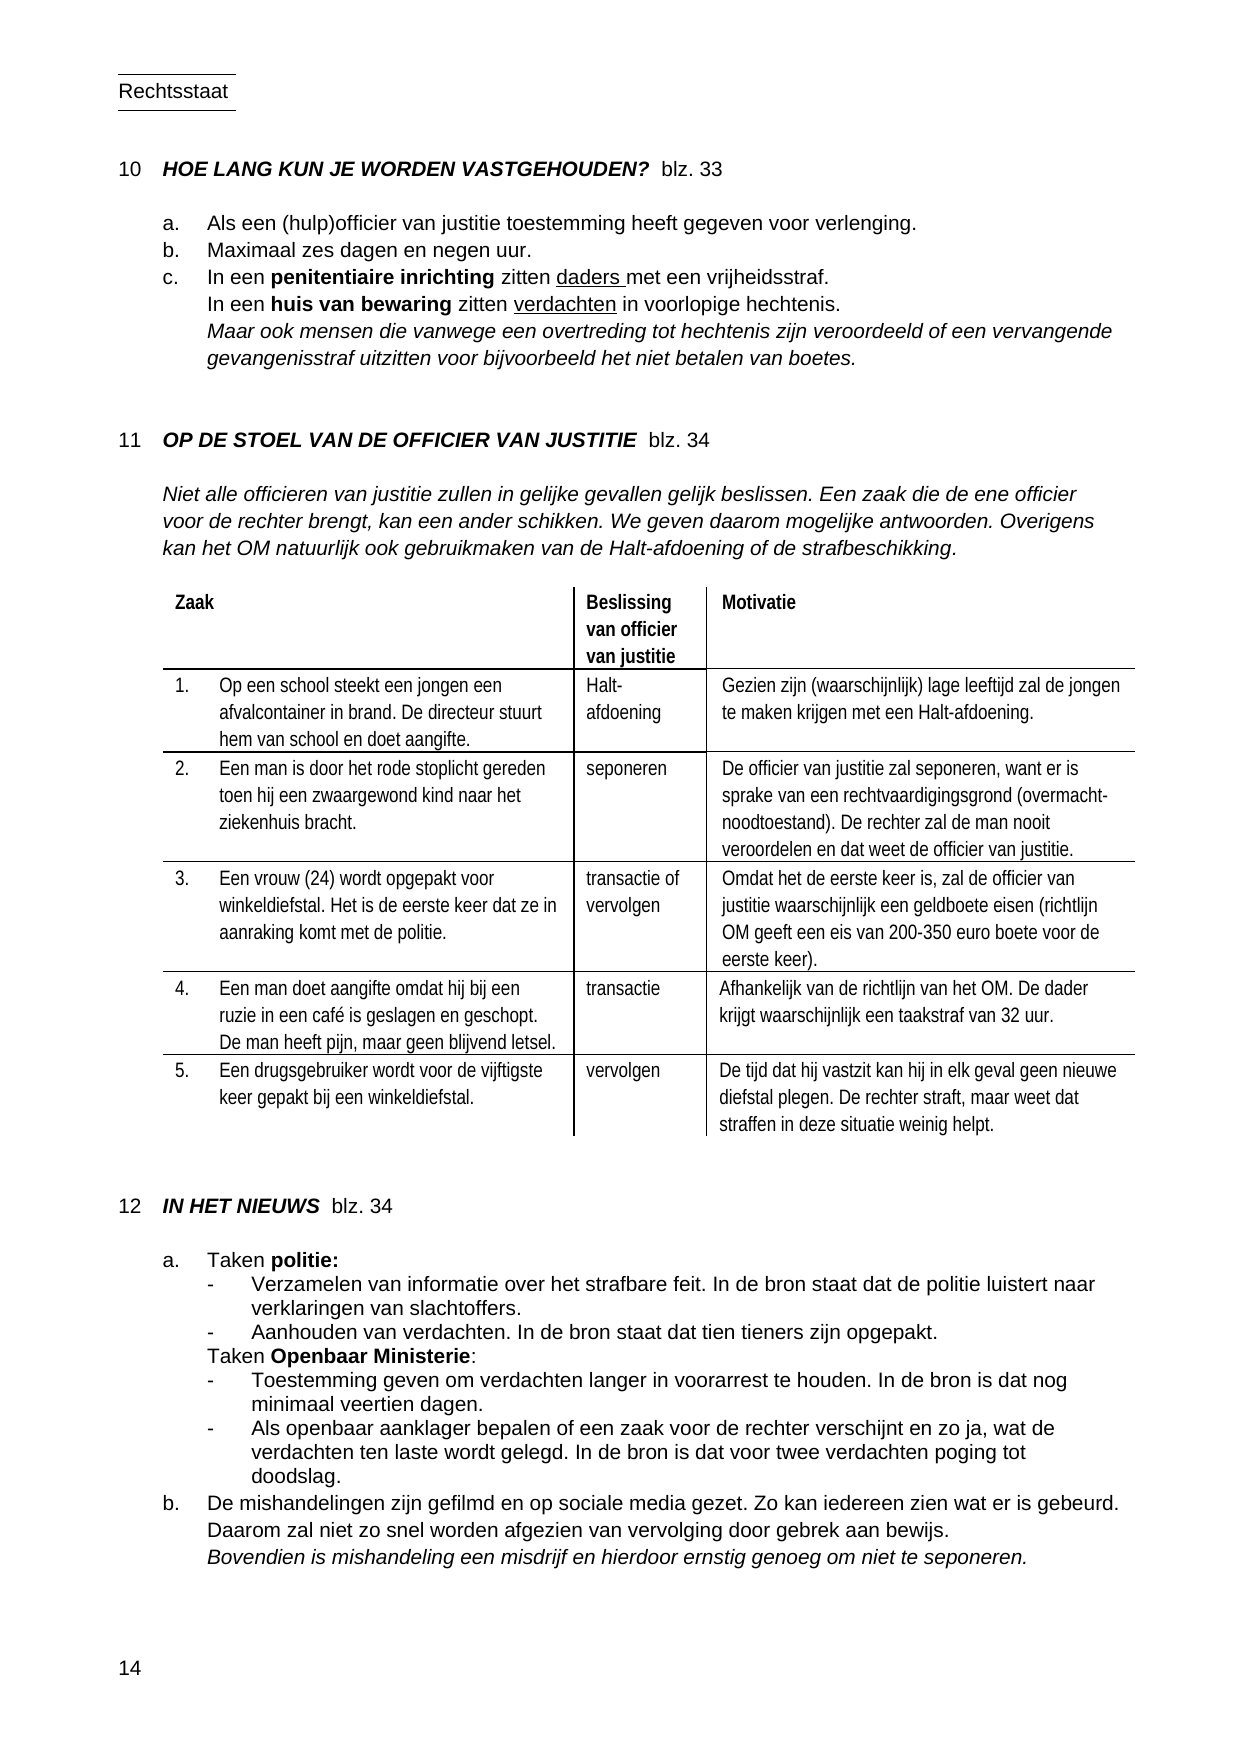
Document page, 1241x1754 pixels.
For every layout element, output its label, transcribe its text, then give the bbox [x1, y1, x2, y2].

text In een huis van bewaring zitten verdachten in voorlopige hechtenis. [207, 289, 1122, 316]
text - Verzamelen van informatie over het strafbare feit. In de bron staat dat de politie luistert naar verklaringen van slachtoffers. [207, 1272, 1122, 1320]
table_cell 1. Op een school steekt een jongen een afvalcontainer in brand. De directeur stuurt hem van school en doet aangifte. [163, 670, 573, 751]
text a. Als een (hulp)officier van justitie toestemming heeft gegeven voor verlenging. [162, 208, 1122, 235]
text - Als openbaar aanklager bepalen of een zaak voor de rechter verschijnt en zo ja, wat de verdachten ten laste wordt gelegd. In de bron is dat voor twee verdachten poging tot doodslag. [207, 1416, 1122, 1487]
table_cell Halt-afdoening [575, 670, 706, 751]
table_cell De tijd dat hij vastzit kan hij in elk geval geen nieuwe diefstal plegen. De rechter straft, maar weet dat straffen in deze situatie weinig helpt. [707, 1055, 1135, 1136]
table_cell Omdat het de eerste keer is, zal de officier van justitie waarschijnlijk een geldboete eisen (richtlijn OM geeft een eis van 200-350 euro boete voor de eerste keer). [707, 862, 1135, 971]
text c. In een penitentiaire inrichting zitten daders met een vrijheidsstraf. [162, 262, 1122, 289]
table_cell 5. Een drugsgebruiker wordt voor de vijftigste keer gepakt bij een winkeldiefstal. [163, 1055, 573, 1136]
text - Toestemming geven om verdachten langer in voorarrest te houden. In de bron is dat nog minimaal veertien dagen. [207, 1368, 1122, 1416]
table_header Motivatie [707, 587, 1135, 668]
text a. Taken politie: [162, 1245, 1122, 1272]
table_cell De officier van justitie zal seponeren, want er is sprake van een rechtvaardigingsgrond (overmacht-noodtoestand). De rechter zal de man nooit veroordelen en dat weet de officier van justitie. [707, 752, 1135, 861]
table_cell seponeren [575, 753, 706, 861]
table_header Beslissing van officier van justitie [575, 587, 706, 668]
table_cell 4. Een man doet aangifte omdat hij bij een ruzie in een café is geslagen en geschopt. De man heeft pijn, maar geen blijvend letsel. [163, 972, 573, 1053]
text Niet alle officieren van justitie zullen in gelijke gevallen gelijk beslissen. Een zaak die de ene officier voor de rechter brengt, kan een ander schikken. We geven daarom mogelijke antwoorden. Overigens kan het OM natuurlijk ook gebruikmaken van de Halt-afdoening of de strafbeschikking. [162, 478, 1122, 560]
text 10 HOE LANG KUN JE WORDEN VASTGEHOUDEN? blz. 33 [118, 153, 1122, 181]
text b. De mishandelingen zijn gefilmd en op sociale media gezet. Zo kan iedereen zien wat er is gebeurd. Daarom zal niet zo snel worden afgezien van vervolging door gebrek aan bewijs. [162, 1487, 1122, 1542]
table_cell transactie of vervolgen [575, 862, 706, 971]
text b. Maximaal zes dagen en negen uur. [162, 235, 1122, 262]
text Taken Openbaar Ministerie: [207, 1344, 1122, 1368]
table_cell Gezien zijn (waarschijnlijk) lage leeftijd zal de jongen te maken krijgen met een Halt-afdoening. [707, 669, 1135, 751]
text 12 in het nieuws blz. 34 [118, 1191, 1122, 1218]
table_header Zaak [163, 587, 573, 668]
text - Aanhouden van verdachten. In de bron staat dat tien tieners zijn opgepakt. [207, 1320, 1122, 1344]
text Maar ook mensen die vanwege een overtreding tot hechtenis zijn veroordeeld of een vervangende gevangenisstraf uitzitten voor bijvoorbeeld het niet betalen van boetes. [207, 316, 1122, 370]
table_cell transactie [575, 972, 706, 1053]
text 11 Op de stoel van de officier van justitie blz. 34 [118, 424, 1122, 451]
text Bovendien is mishandeling een misdrijf en hierdoor ernstig genoeg om niet te seponeren. [207, 1542, 1122, 1569]
table_cell Afhankelijk van de richtlijn van het OM. De dader krijgt waarschijnlijk een taakstraf van 32 uur. [707, 972, 1135, 1053]
table_cell 2. Een man is door het rode stoplicht gereden toen hij een zwaargewond kind naar het ziekenhuis bracht. [163, 753, 573, 861]
table_cell vervolgen [575, 1055, 706, 1136]
table_cell 3. Een vrouw (24) wordt opgepakt voor winkeldiefstal. Het is de eerste keer dat ze in aanraking komt met de politie. [163, 862, 573, 971]
